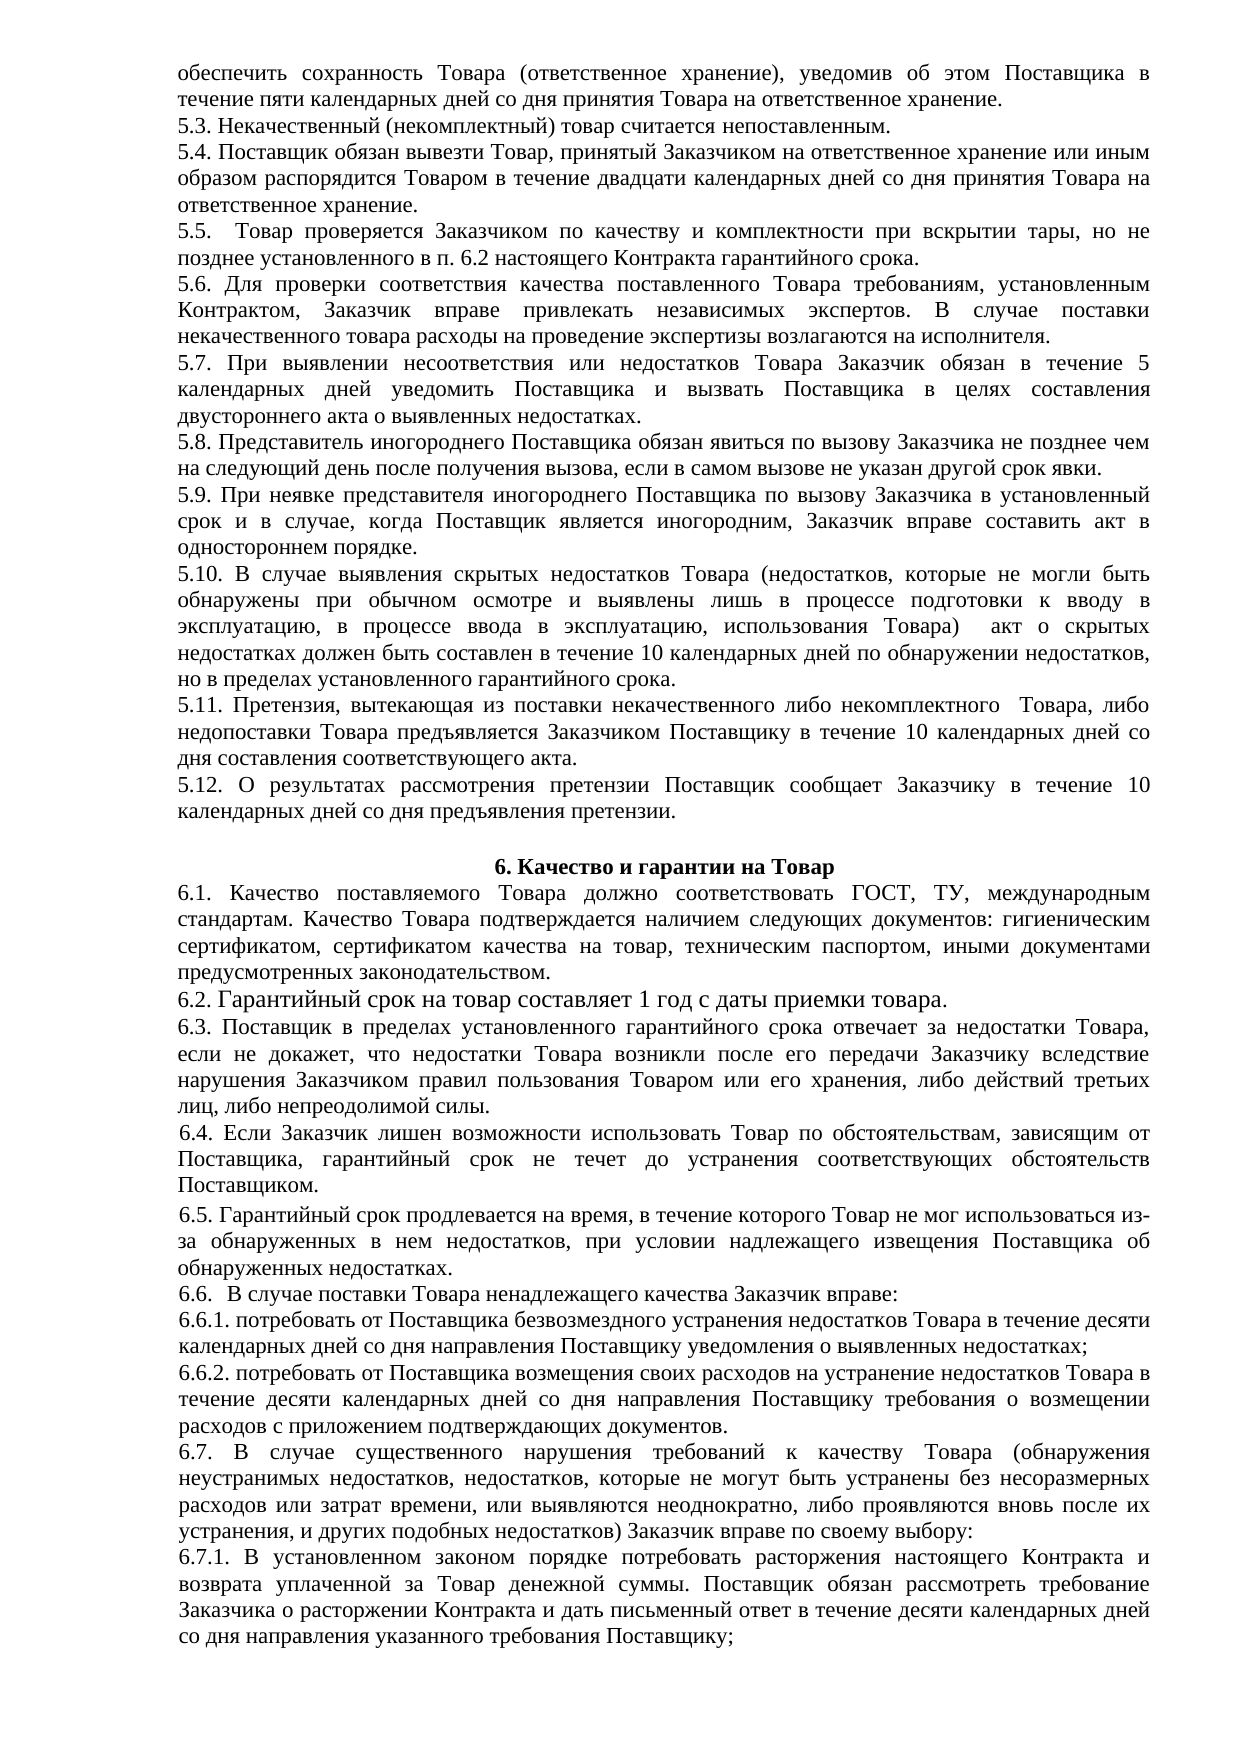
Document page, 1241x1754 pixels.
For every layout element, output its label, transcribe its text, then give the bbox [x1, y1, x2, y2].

text 5.9. При неявке представителя иногороднего Поставщика по вызову Заказчика в установленный срок и в случае, когда Поставщик является иногородним, Заказчик вправе составить акт в одностороннем порядке. [177, 481, 1152, 560]
text 6.7. В случае существенного нарушения требований к качеству Товара (обнаружения неустранимых недостатков, недостатков, которые не могут быть устранены без несоразмерных расходов или затрат времени, или выявляются неоднократно, либо проявляются вновь после их устранения, и других подобных недостатков) Заказчик вправе по своему выбору: [178, 1438, 1152, 1543]
text 6.3. Поставщик в пределах установленного гарантийного срока отвечает за недостатки Товара, если не докажет, что недостатки Товара возникли после его передачи Заказчику вследствие нарушения Заказчиком правил пользования Товаром или его хранения, либо действий третьих лиц, либо непреодолимой силы. [177, 1013, 1152, 1119]
text 6.6.2. потребовать от Поставщика возмещения своих расходов на устранение недостатков Товара в течение десяти календарных дней со дня направления Поставщику требования о возмещении расходов с приложением подтверждающих документов. [178, 1359, 1152, 1438]
text 6.4. Если Заказчик лишен возможности использовать Товар по обстоятельствам, зависящим от Поставщика, гарантийный срок не течет до устранения соответствующих обстоятельств Поставщиком. [177, 1119, 1152, 1198]
text 5.10. В случае выявления скрытых недостатков Товара (недостатков, которые не могли быть обнаружены при обычном осмотре и выявлены лишь в процессе подготовки к вводу в эксплуатацию, в процессе ввода в эксплуатацию, использования Товара) акт о скрытых недостатках должен быть составлен в течение 10 календарных дней по обнаружении недостатков, но в пределах установленного гарантийного срока. [177, 560, 1152, 692]
text 5.6. Для проверки соответствия качества поставленного Товара требованиям, установленным Контрактом, Заказчик вправе привлекать независимых экспертов. В случае поставки некачественного товара расходы на проведение экспертизы возлагаются на исполнителя. [177, 270, 1152, 349]
text 6.5. Гарантийный срок продлевается на время, в течение которого Товар не мог использоваться из-за обнаруженных в нем недостатков, при условии надлежащего извещения Поставщика об обнаруженных недостатках. [177, 1201, 1152, 1280]
text 6.6. В случае поставки Товара ненадлежащего качества Заказчик вправе: [178, 1280, 1152, 1306]
text 6. Качество и гарантии на Товар [177, 853, 1152, 879]
text 5.11. Претензия, вытекающая из поставки некачественного либо некомплектного Товара, либо недопоставки Товара предъявляется Заказчиком Поставщику в течение 10 календарных дней со дня составления соответствующего акта. [177, 692, 1152, 771]
text 6.7.1. В установленном законом порядке потребовать расторжения настоящего Контракта и возврата уплаченной за Товар денежной суммы. Поставщик обязан рассмотреть требование Заказчика о расторжении Контракта и дать письменный ответ в течение десяти календарных дней со дня направления указанного требования Поставщику; [178, 1543, 1152, 1649]
text 6.2. Гарантийный срок на товар составляет 1 год с даты приемки товара. [177, 984, 1152, 1013]
text 6.6.1. потребовать от Поставщика безвозмездного устранения недостатков Товара в течение десяти календарных дней со дня направления Поставщику уведомления о выявленных недостатках; [178, 1306, 1152, 1359]
text 5.12. О результатах рассмотрения претензии Поставщик сообщает Заказчику в течение 10 календарных дней со дня предъявления претензии. [177, 771, 1152, 823]
text 5.5. Товар проверяется Заказчиком по качеству и комплектности при вскрытии тары, но не позднее установленного в п. 6.2 настоящего Контракта гарантийного срока. [177, 217, 1152, 270]
text 5.7. При выявлении несоответствия или недостатков Товара Заказчик обязан в течение 5 календарных дней уведомить Поставщика и вызвать Поставщика в целях составления двустороннего акта о выявленных недостатках. [177, 349, 1152, 428]
text 5.3. Некачественный (некомплектный) товар считается непоставленным. [177, 112, 1152, 138]
text 5.8. Представитель иногороднего Поставщика обязан явиться по вызову Заказчика не позднее чем на следующий день после получения вызова, если в самом вызове не указан другой срок явки. [177, 428, 1152, 481]
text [177, 59, 1152, 112]
text 5.4. Поставщик обязан вывезти Товар, принятый Заказчиком на ответственное хранение или иным образом распорядится Товаром в течение двадцати календарных дней со дня принятия Товара на ответственное хранение. [177, 138, 1152, 217]
text 6.1. Качество поставляемого Товара должно соответствовать ГОСТ, ТУ, международным стандартам. Качество Товара подтверждается наличием следующих документов: гигиеническим сертификатом, сертификатом качества на товар, техническим паспортом, иными документами предусмотренных законодательством. [177, 879, 1152, 984]
